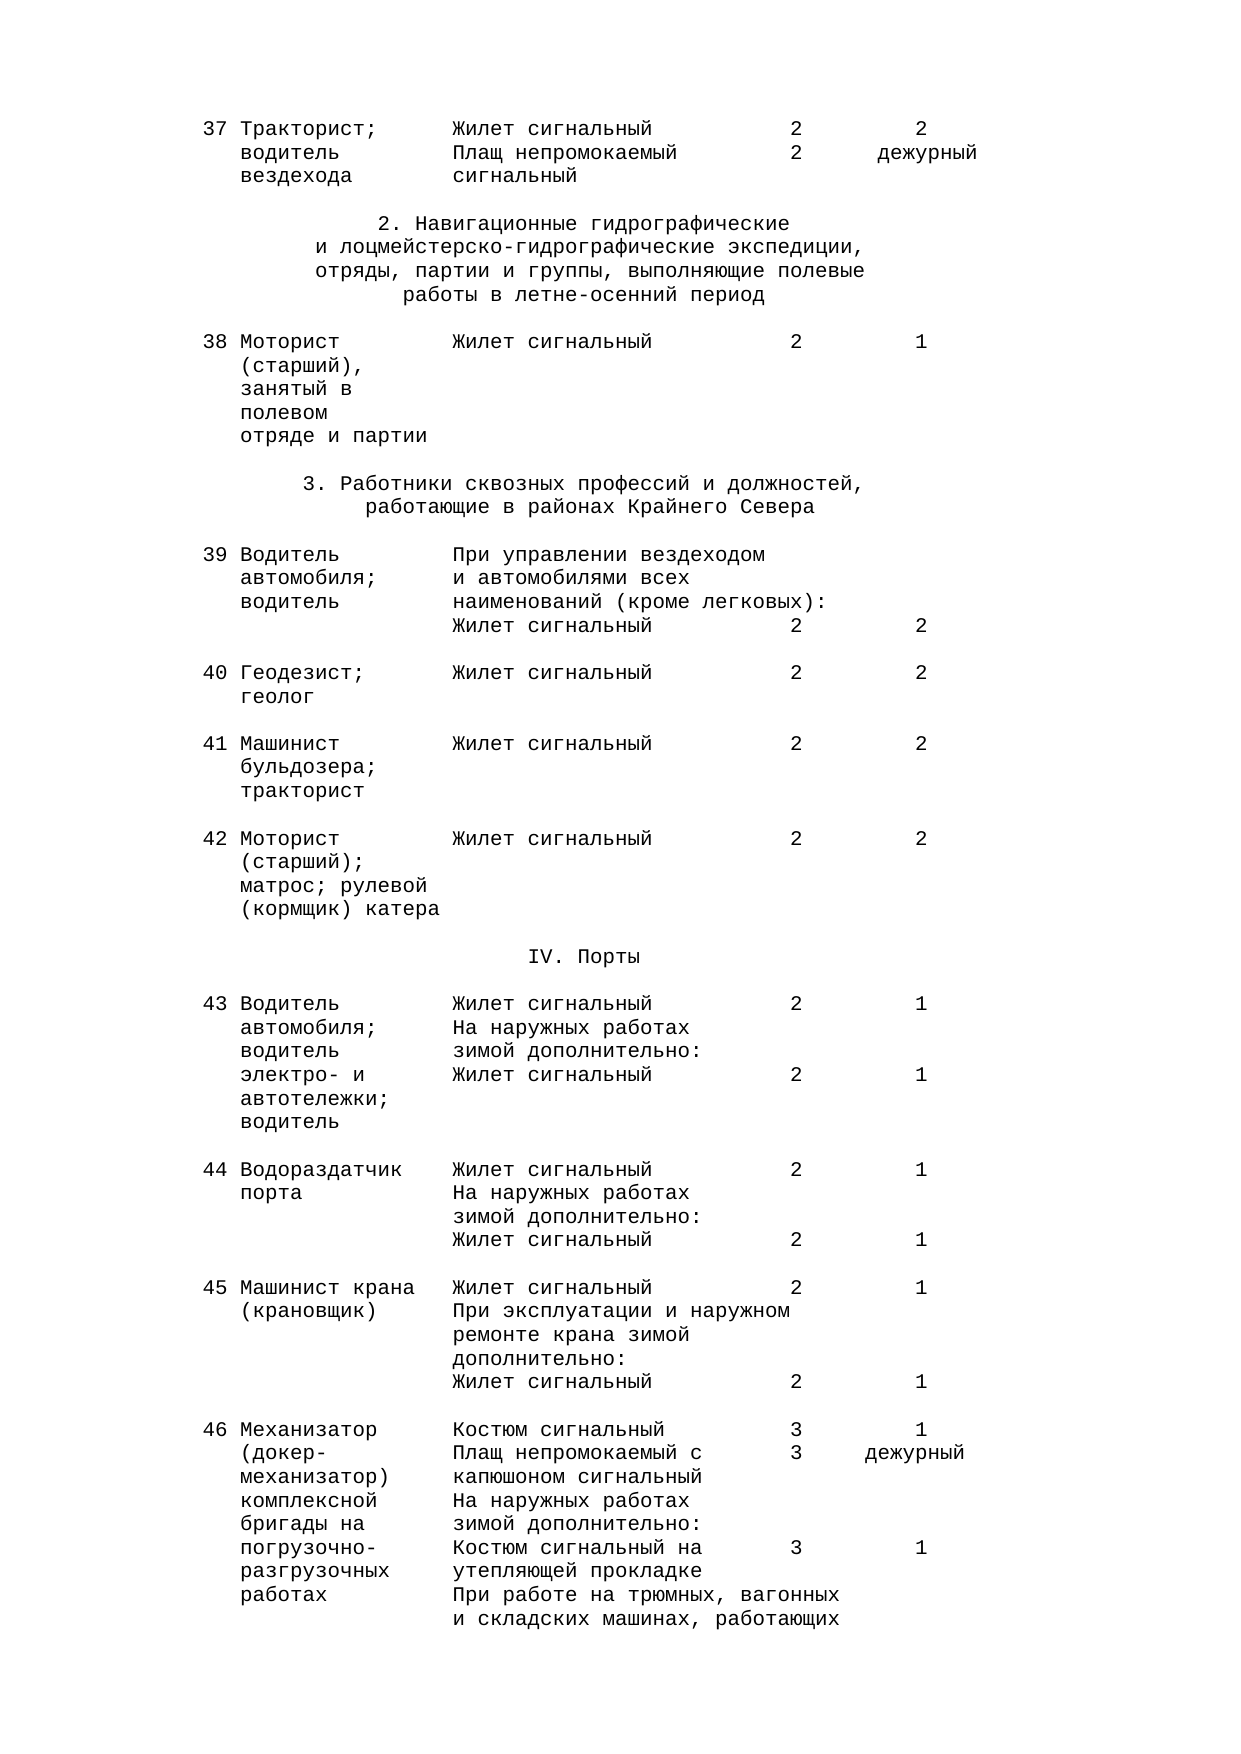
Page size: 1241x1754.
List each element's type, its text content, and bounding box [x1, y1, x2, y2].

text погрузочно- Костюм сигнальный на 3 1 [177, 1537, 1152, 1561]
text отряде и партии [177, 426, 1152, 449]
text и складских машинах, работающих [177, 1608, 1152, 1631]
text 42 Моторист Жилет сигнальный 2 2 [177, 827, 1152, 851]
text ремонте крана зимой [177, 1324, 1152, 1348]
text комплексной На наружных работах [177, 1489, 1152, 1513]
text (старший), [177, 354, 1152, 378]
text отряды, партии и группы, выполняющие полевые [177, 260, 1152, 284]
text дополнительно: [177, 1348, 1152, 1371]
text полевом [177, 402, 1152, 426]
text водитель наименований (кроме легковых): [177, 591, 1152, 615]
text IV. Порты [177, 946, 1152, 969]
text работы в летне-осенний период [177, 284, 1152, 307]
text 3. Работники сквозных профессий и должностей, [177, 473, 1152, 496]
text 39 Водитель При управлении вездеходом [177, 544, 1152, 567]
text (крановщик) При эксплуатации и наружном [177, 1300, 1152, 1324]
text (докер- Плащ непромокаемый с 3 дежурный [177, 1442, 1152, 1466]
text 41 Машинист Жилет сигнальный 2 2 [177, 733, 1152, 757]
text бригады на зимой дополнительно: [177, 1513, 1152, 1537]
text матрос; рулевой [177, 875, 1152, 898]
text разгрузочных утепляющей прокладке [177, 1561, 1152, 1584]
text занятый в [177, 378, 1152, 402]
text тракторист [177, 780, 1152, 804]
text 43 Водитель Жилет сигнальный 2 1 [177, 993, 1152, 1017]
text 37 Тракторист; Жилет сигнальный 2 2 [177, 118, 1152, 142]
text 45 Машинист крана Жилет сигнальный 2 1 [177, 1277, 1152, 1300]
text порта На наружных работах [177, 1182, 1152, 1206]
text 40 Геодезист; Жилет сигнальный 2 2 [177, 662, 1152, 686]
text (кормщик) катера [177, 898, 1152, 922]
text автомобиля; На наружных работах [177, 1017, 1152, 1040]
text (старший); [177, 851, 1152, 875]
text автотележки; [177, 1088, 1152, 1111]
text Жилет сигнальный 2 2 [177, 615, 1152, 638]
text работах При работе на трюмных, вагонных [177, 1584, 1152, 1608]
text водитель [177, 1111, 1152, 1135]
text 38 Моторист Жилет сигнальный 2 1 [177, 331, 1152, 354]
text электро- и Жилет сигнальный 2 1 [177, 1064, 1152, 1088]
text вездехода сигнальный [177, 165, 1152, 189]
text Жилет сигнальный 2 1 [177, 1371, 1152, 1395]
text работающие в районах Крайнего Севера [177, 496, 1152, 520]
text зимой дополнительно: [177, 1206, 1152, 1229]
text 46 Механизатор Костюм сигнальный 3 1 [177, 1419, 1152, 1442]
text водитель Плащ непромокаемый 2 дежурный [177, 142, 1152, 165]
text бульдозера; [177, 757, 1152, 780]
text Жилет сигнальный 2 1 [177, 1229, 1152, 1253]
text автомобиля; и автомобилями всех [177, 567, 1152, 591]
text 2. Навигационные гидрографические [177, 213, 1152, 236]
text 44 Водораздатчик Жилет сигнальный 2 1 [177, 1158, 1152, 1182]
text механизатор) капюшоном сигнальный [177, 1466, 1152, 1489]
text и лоцмейстерско-гидрографические экспедиции, [177, 236, 1152, 260]
text водитель зимой дополнительно: [177, 1040, 1152, 1064]
text геолог [177, 686, 1152, 709]
